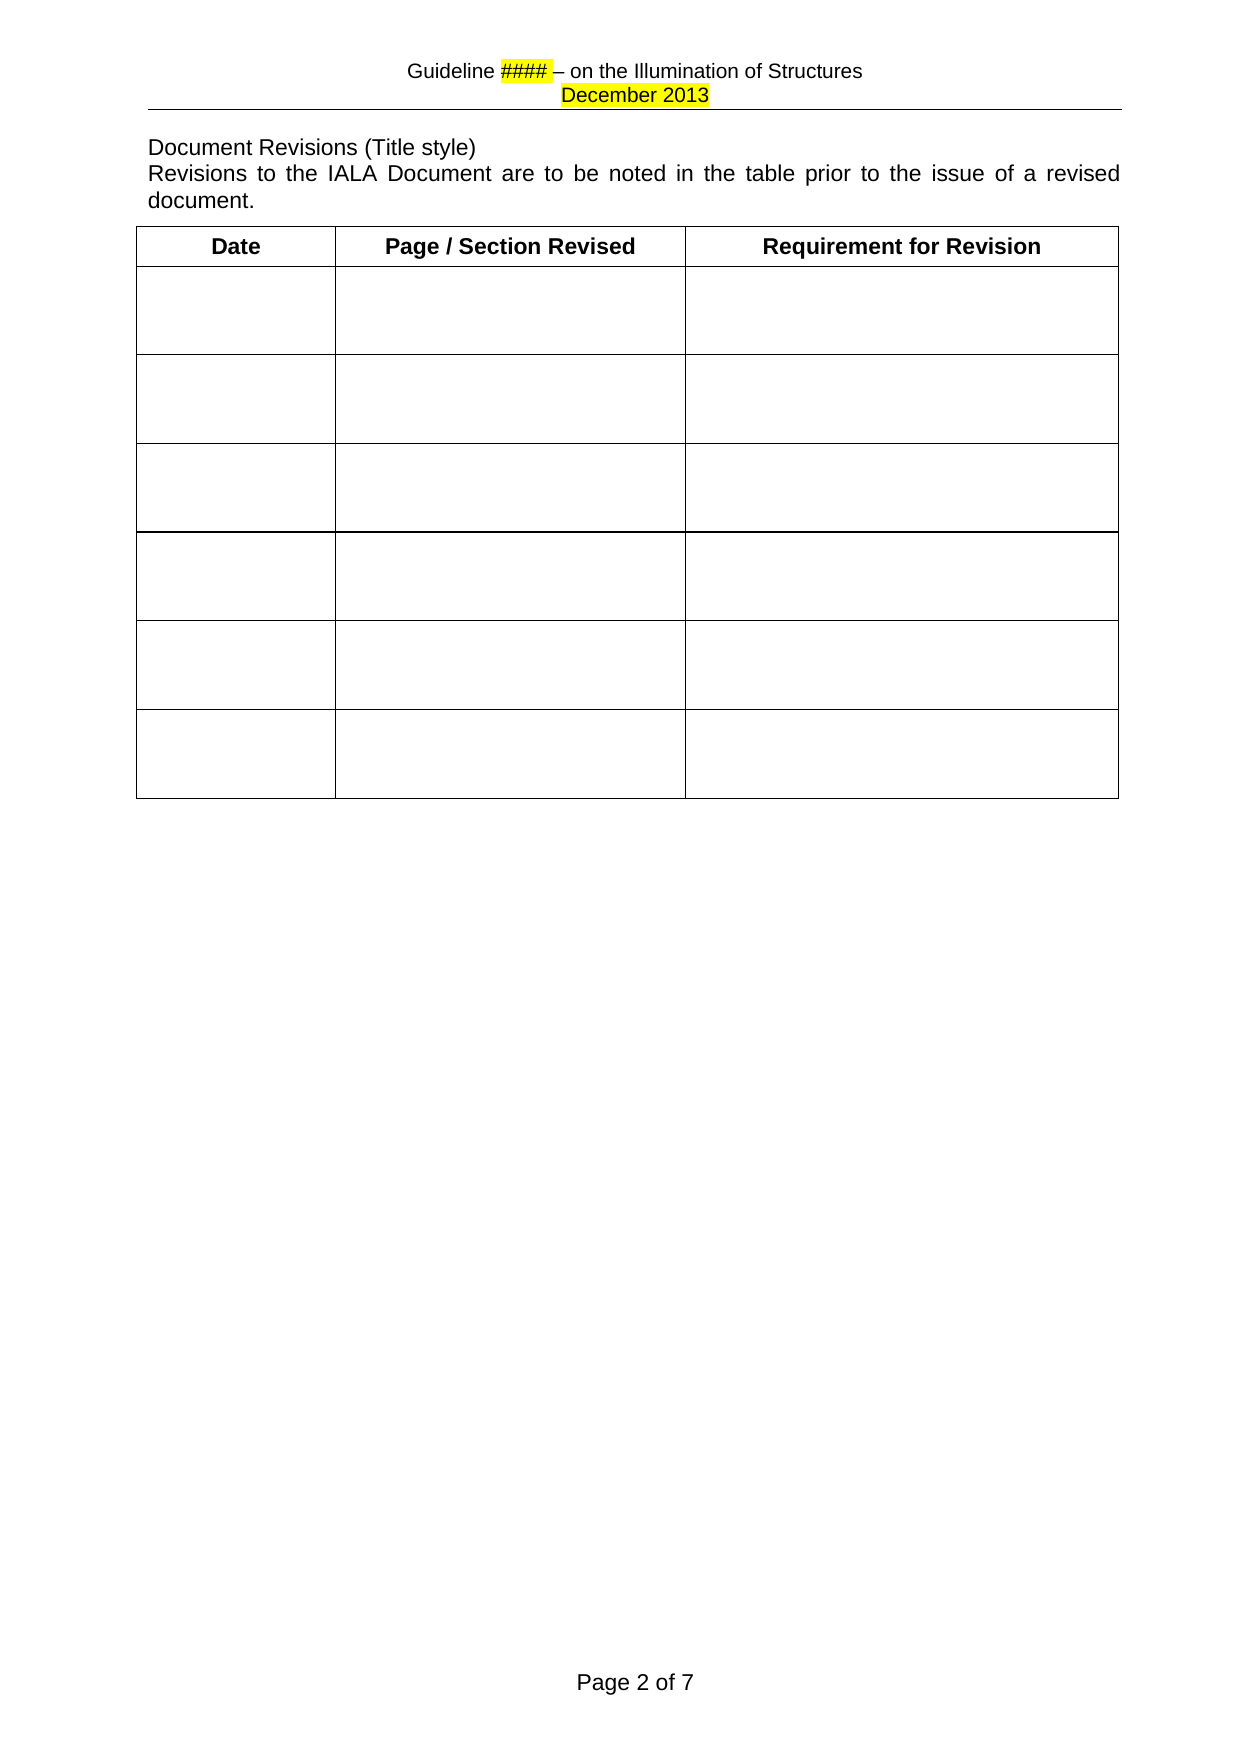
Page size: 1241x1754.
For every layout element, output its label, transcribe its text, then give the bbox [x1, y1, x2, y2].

table_header Requirement for Revision [686, 227, 1118, 266]
table_cell [137, 355, 335, 443]
table_cell [686, 710, 1118, 797]
table_cell [686, 355, 1118, 443]
table_header Page / Section Revised [336, 227, 685, 266]
table_cell [137, 267, 335, 354]
table_cell [137, 533, 335, 620]
table_cell [137, 444, 335, 531]
text Revisions to the IALA Document are to be noted in the table prior to the issue of a revised document. [148, 160, 1122, 213]
table_cell [686, 444, 1118, 531]
table_cell [336, 444, 685, 531]
table_cell [336, 621, 685, 709]
table_cell [686, 533, 1118, 620]
table_cell [686, 621, 1118, 709]
table_cell [686, 267, 1118, 354]
title Document Revisions (Title style) [148, 134, 1122, 160]
table_cell [336, 267, 685, 354]
table_cell [336, 710, 685, 797]
table_cell [336, 355, 685, 443]
table_cell [336, 533, 685, 620]
table_header Date [137, 227, 335, 266]
table_cell [137, 710, 335, 797]
table_cell [137, 621, 335, 709]
